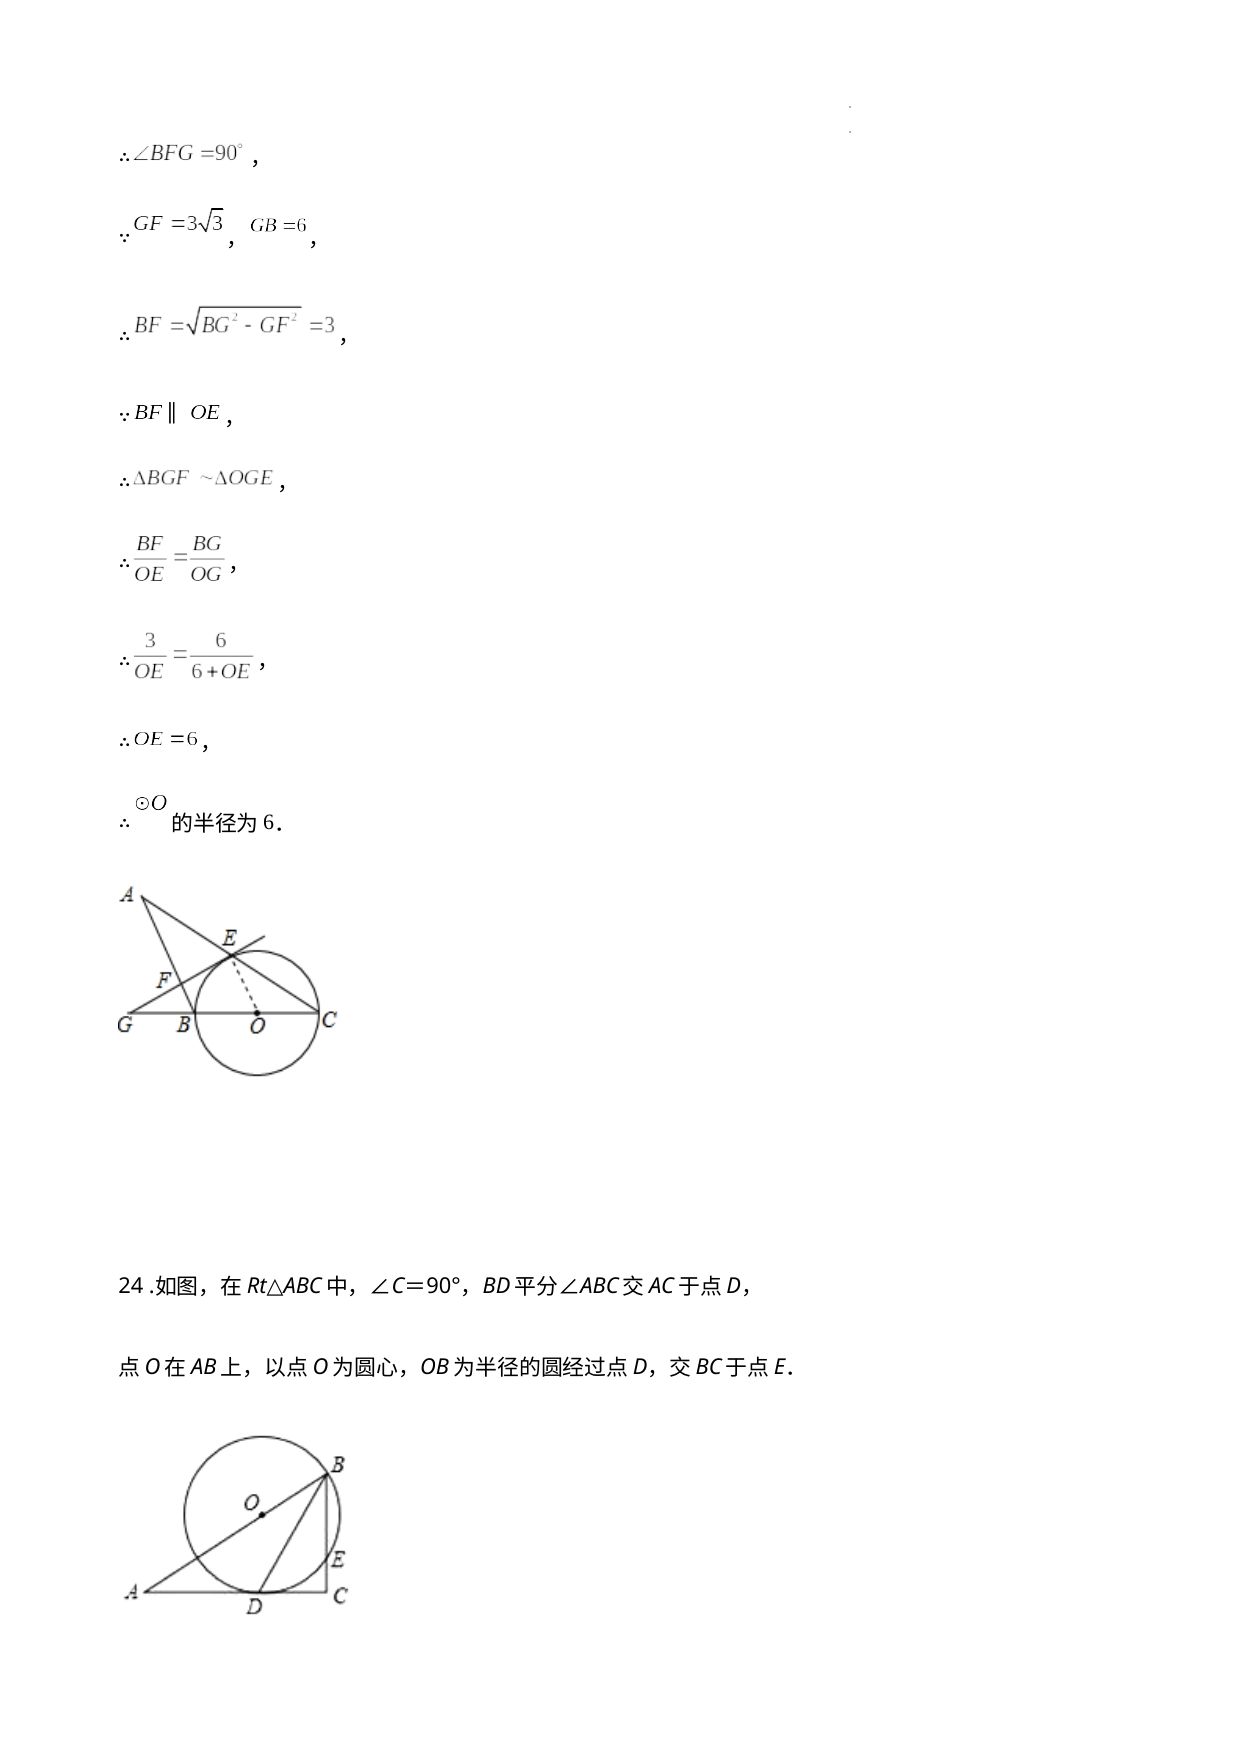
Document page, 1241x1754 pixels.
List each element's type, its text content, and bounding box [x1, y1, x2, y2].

text ∴的半径为6． [118, 789, 1122, 854]
text ∴， [118, 302, 1122, 367]
text ∵， [118, 399, 1122, 432]
picture [118, 886, 342, 1081]
text 点O在AB上，以点O为圆心，OB为半径的圆经过点D，交BC于点E． [118, 1350, 1122, 1382]
picture [118, 1430, 353, 1619]
text ∴， [118, 724, 1122, 757]
text ∴， [118, 464, 1122, 497]
text 24 .如图，在Rt△ABC中，∠C＝90°，BD平分∠ABC交AC于点D， [118, 1269, 1122, 1301]
text ∵，， [118, 204, 1122, 269]
text ∴， [118, 627, 1122, 692]
text ∴， [118, 529, 1122, 594]
text ∴， [118, 139, 1122, 172]
